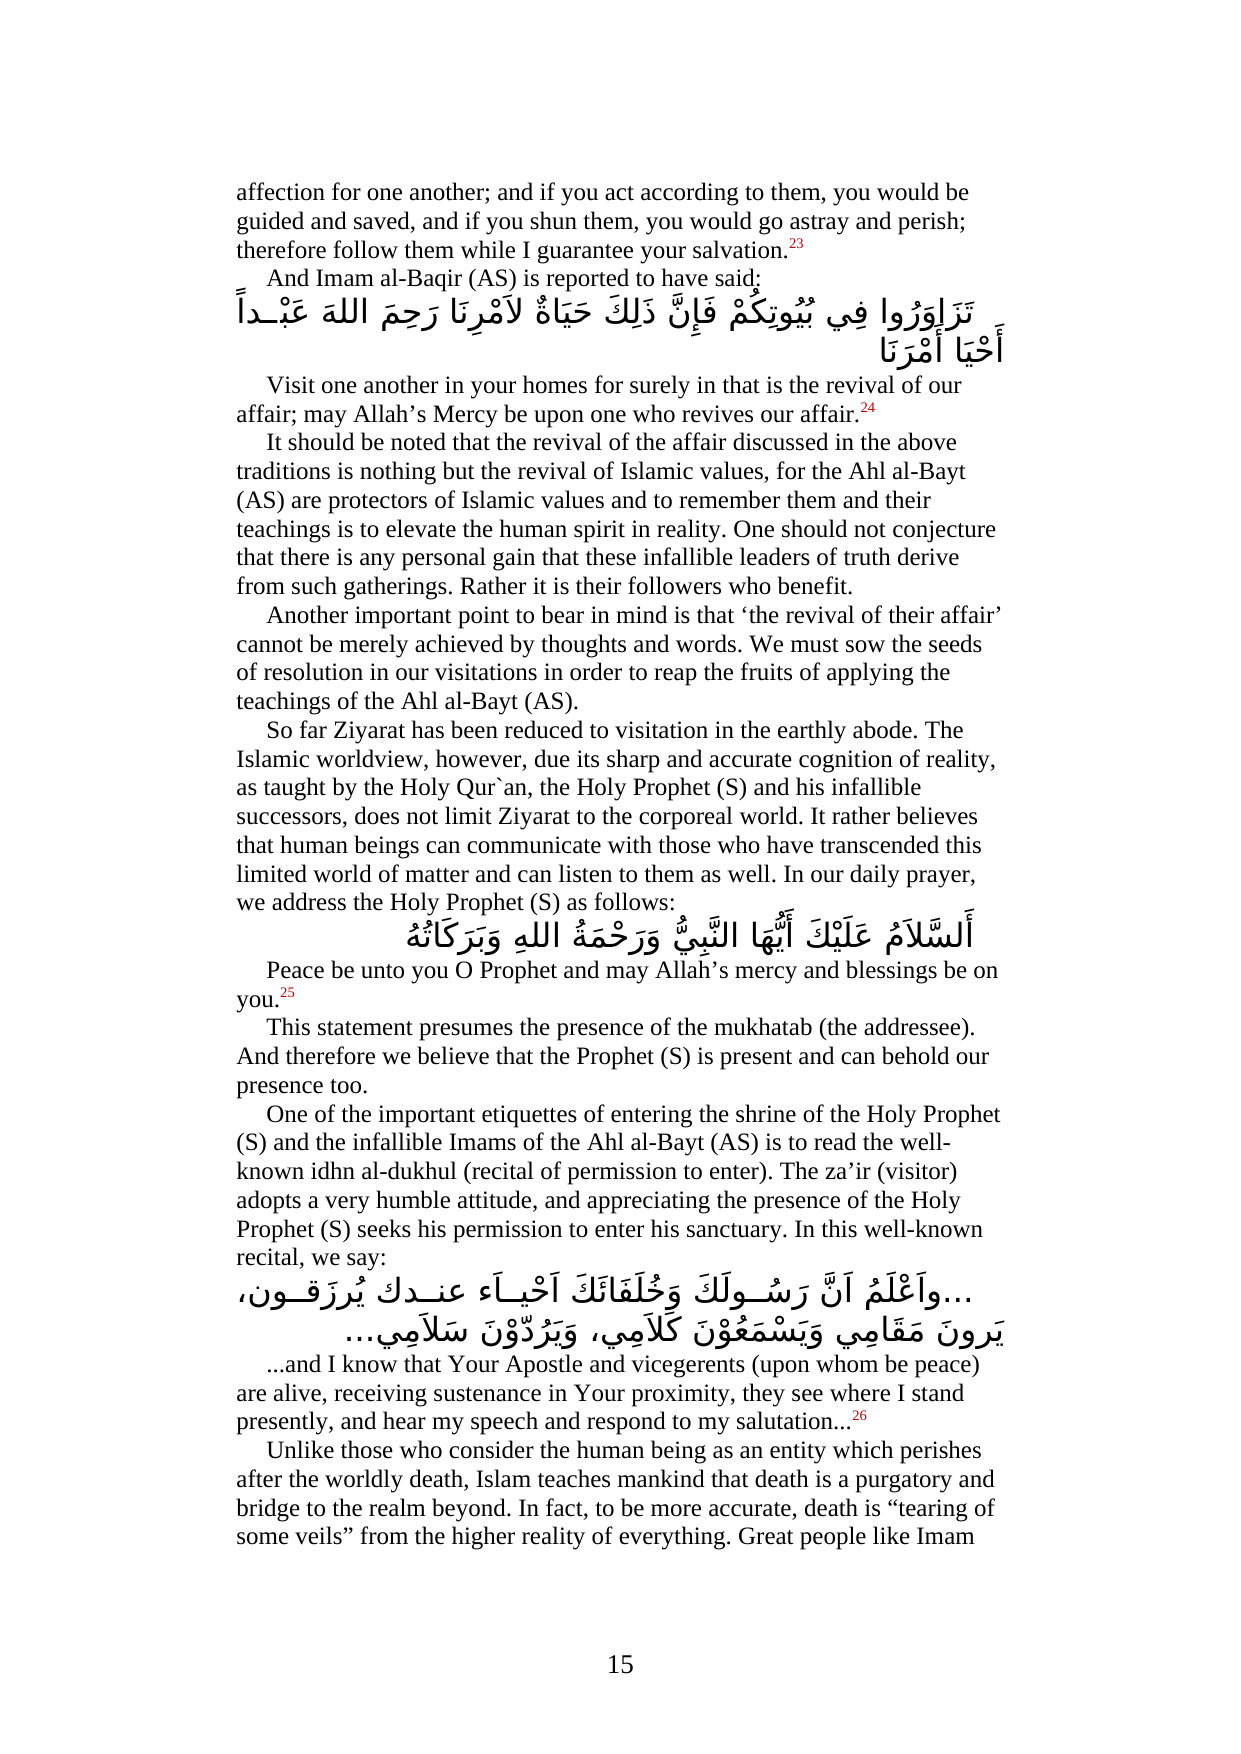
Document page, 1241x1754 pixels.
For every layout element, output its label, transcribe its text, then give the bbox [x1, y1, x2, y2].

text ...and I know that Your Apostle and vicegerents (upon whom be peace) are alive, receiving sustenance in Your proximity, they see where I stand presently, and hear my speech and respond to my salutation...26 [236, 1349, 1004, 1435]
text أَلسَّلاَمُ عَلَيْكَ أَيُّهَا النَّبِيُّ وَرَحْمَةُ اللهِ وَبَرَكَاتُهُ [236, 916, 1004, 955]
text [236, 177, 1004, 263]
text ...واَعْلَمُ اَنَّ رَسُولَكَ وَخُلَفَائَكَ اَحْياَء عندك يُرزَقون، يَرونَ مَقَامِي وَيَسْمَعُوْنَ كَلاَمِي، وَيَرُدّوْنَ سَلاَمِي... [236, 1271, 1004, 1349]
text This statement presumes the presence of the mukhatab (the addressee). And therefore we believe that the Prophet (S) is present and can behold our presence too. [236, 1012, 1004, 1099]
text تَزَاوَرُوا فِي بُيُوتِكُمْ فَإِنَّ ذَلِكَ حَيَاةٌ لاَمْرِنَا رَحِمَ اللهَ عَبْداً أَحْيَا أَمْرَنَا [236, 292, 1004, 370]
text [236, 1435, 1004, 1550]
text Visit one another in your homes for surely in that is the revival of our affair; may Allah’s Mercy be upon one who revives our affair.24 [236, 370, 1004, 427]
text So far Ziyarat has been reduced to visitation in the earthly abode. The Islamic worldview, however, due its sharp and accurate cognition of reality, as taught by the Holy Qur`an, the Holy Prophet (S) and his infallible successors, does not limit Ziyarat to the corporeal world. It rather believes that human beings can communicate with those who have transcended this limited world of matter and can listen to them as well. In our daily prayer, we address the Holy Prophet (S) as follows: [236, 715, 1004, 916]
text It should be noted that the revival of the affair discussed in the above traditions is nothing but the revival of Islamic values, for the Ahl al-Bayt (AS) are protectors of Islamic values and to remember them and their teachings is to elevate the human spirit in reality. One should not conjecture that there is any personal gain that these infallible leaders of truth derive from such gatherings. Rather it is their followers who benefit. [236, 427, 1004, 600]
text And Imam al-Baqir (AS) is reported to have said: [236, 263, 1004, 292]
text One of the important etiquettes of entering the shrine of the Holy Prophet (S) and the infallible Imams of the Ahl al-Bayt (AS) is to read the well-known idhn al-dukhul (recital of permission to enter). The za’ir (visitor) adopts a very humble attitude, and appreciating the presence of the Holy Prophet (S) seeks his permission to enter his sanctuary. In this well-known recital, we say: [236, 1099, 1004, 1271]
text Peace be unto you O Prophet and may Allah’s mercy and blessings be on you.25 [236, 955, 1004, 1012]
text Another important point to bear in mind is that ‘the revival of their affair’ cannot be merely achieved by thoughts and words. We must sow the seeds of resolution in our visitations in order to reap the fruits of applying the teachings of the Ahl al-Bayt (AS). [236, 600, 1004, 715]
